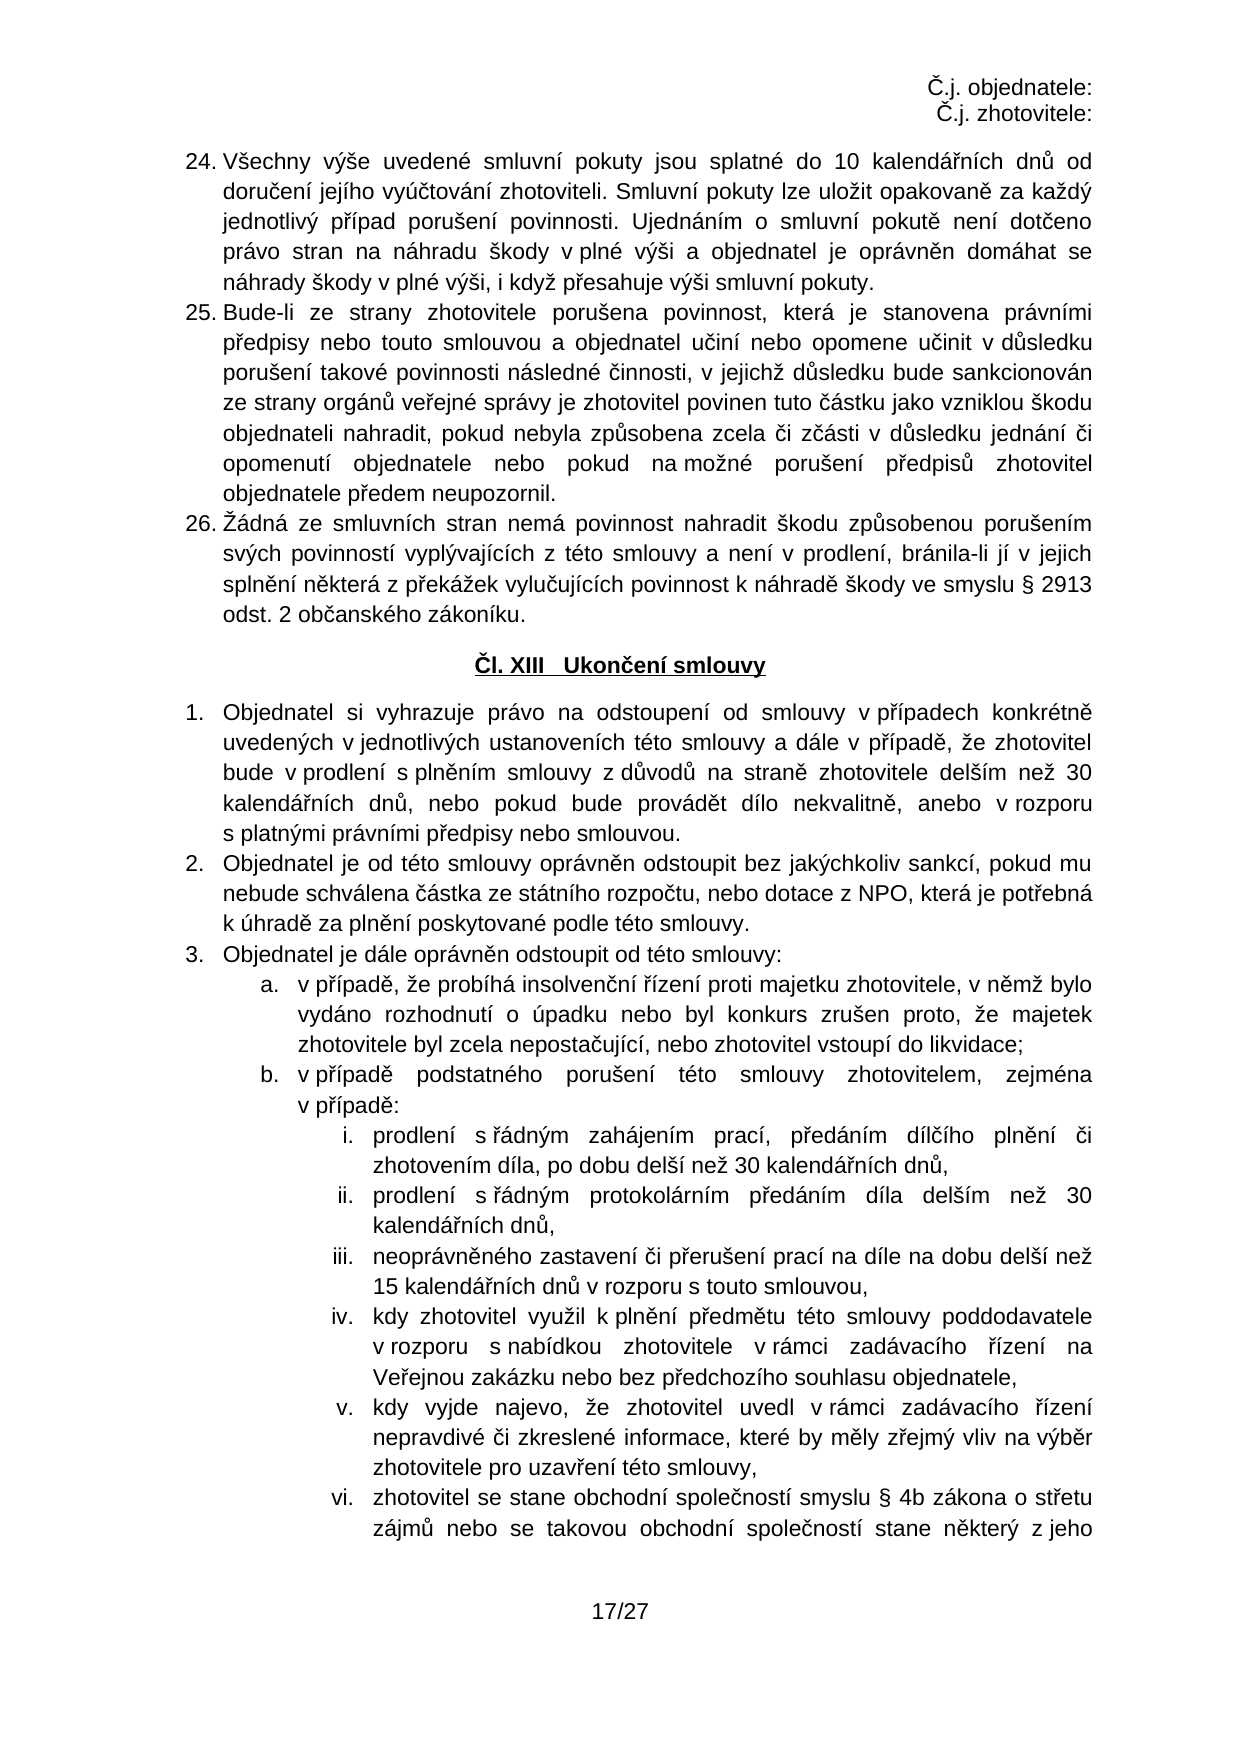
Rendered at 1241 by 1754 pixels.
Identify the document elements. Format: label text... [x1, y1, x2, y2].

list prodlení s řádným zahájením prací, předáním dílčího plnění či zhotovením díla, po dobu delší než 30 kalendářních dnů, [354, 1122, 1093, 1178]
list Všechny výše uvedené smluvní pokuty jsou splatné do 10 kalendářních dnů od doručení jejího vyúčtování zhotoviteli. Smluvní pokuty lze uložit opakovaně za každý jednotlivý případ porušení povinnosti. Ujednáním o smluvní pokutě není dotčeno právo stran na náhradu škody v plné výši a objednatel je oprávněn domáhat se náhrady škody v plné výši, i když přesahuje výši smluvní pokuty. [185, 148, 1093, 295]
list v případě, že probíhá insolvenční řízení proti majetku zhotovitele, v němž bylo vydáno rozhodnutí o úpadku nebo byl konkurs zrušen proto, že majetek zhotovitele byl zcela nepostačující, nebo zhotovitel vstoupí do likvidace; [260, 971, 1093, 1058]
text Čl. XIII Ukončení smlouvy [148, 652, 1093, 678]
list prodlení s řádným protokolárním předáním díla delším než 30 kalendářních dnů, [354, 1182, 1093, 1239]
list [354, 1484, 1093, 1541]
list kdy vyjde najevo, že zhotovitel uvedl v rámci zadávacího řízení nepravdivé či zkreslené informace, které by měly zřejmý vliv na výběr zhotovitele pro uzavření této smlouvy, [354, 1394, 1093, 1481]
list Bude-li ze strany zhotovitele porušena povinnost, která je stanovena právními předpisy nebo touto smlouvou a objednatel učiní nebo opomene učinit v důsledku porušení takové povinnosti následné činnosti, v jejichž důsledku bude sankcionován ze strany orgánů veřejné správy je zhotovitel povinen tuto částku jako vzniklou škodu objednateli nahradit, pokud nebyla způsobena zcela či zčásti v důsledku jednání či opomenutí objednatele nebo pokud na možné porušení předpisů zhotovitel objednatele předem neupozornil. [185, 299, 1093, 506]
list kdy zhotovitel využil k plnění předmětu této smlouvy poddodavatele v rozporu s nabídkou zhotovitele v rámci zadávacího řízení na Veřejnou zakázku nebo bez předchozího souhlasu objednatele, [354, 1303, 1093, 1390]
list Objednatel je dále oprávněn odstoupit od této smlouvy: [185, 941, 1093, 967]
list Objednatel je od této smlouvy oprávněn odstoupit bez jakýchkoliv sankcí, pokud mu nebude schválena částka ze státního rozpočtu, nebo dotace z NPO, která je potřebná k úhradě za plnění poskytované podle této smlouvy. [185, 850, 1093, 937]
list v případě podstatného porušení této smlouvy zhotovitelem, zejména v případě: [260, 1061, 1093, 1118]
list Žádná ze smluvních stran nemá povinnost nahradit škodu způsobenou porušením svých povinností vyplývajících z této smlouvy a není v prodlení, bránila-li jí v jejich splnění některá z překážek vylučujících povinnost k náhradě škody ve smyslu § 2913 odst. 2 občanského zákoníku. [185, 510, 1093, 627]
list Objednatel si vyhrazuje právo na odstoupení od smlouvy v případech konkrétně uvedených v jednotlivých ustanoveních této smlouvy a dále v případě, že zhotovitel bude v prodlení s plněním smlouvy z důvodů na straně zhotovitele delším než 30 kalendářních dnů, nebo pokud bude provádět dílo nekvalitně, anebo v rozporu s platnými právními předpisy nebo smlouvou. [185, 699, 1093, 846]
list neoprávněného zastavení či přerušení prací na díle na dobu delší než 15 kalendářních dnů v rozporu s touto smlouvou, [354, 1243, 1093, 1299]
